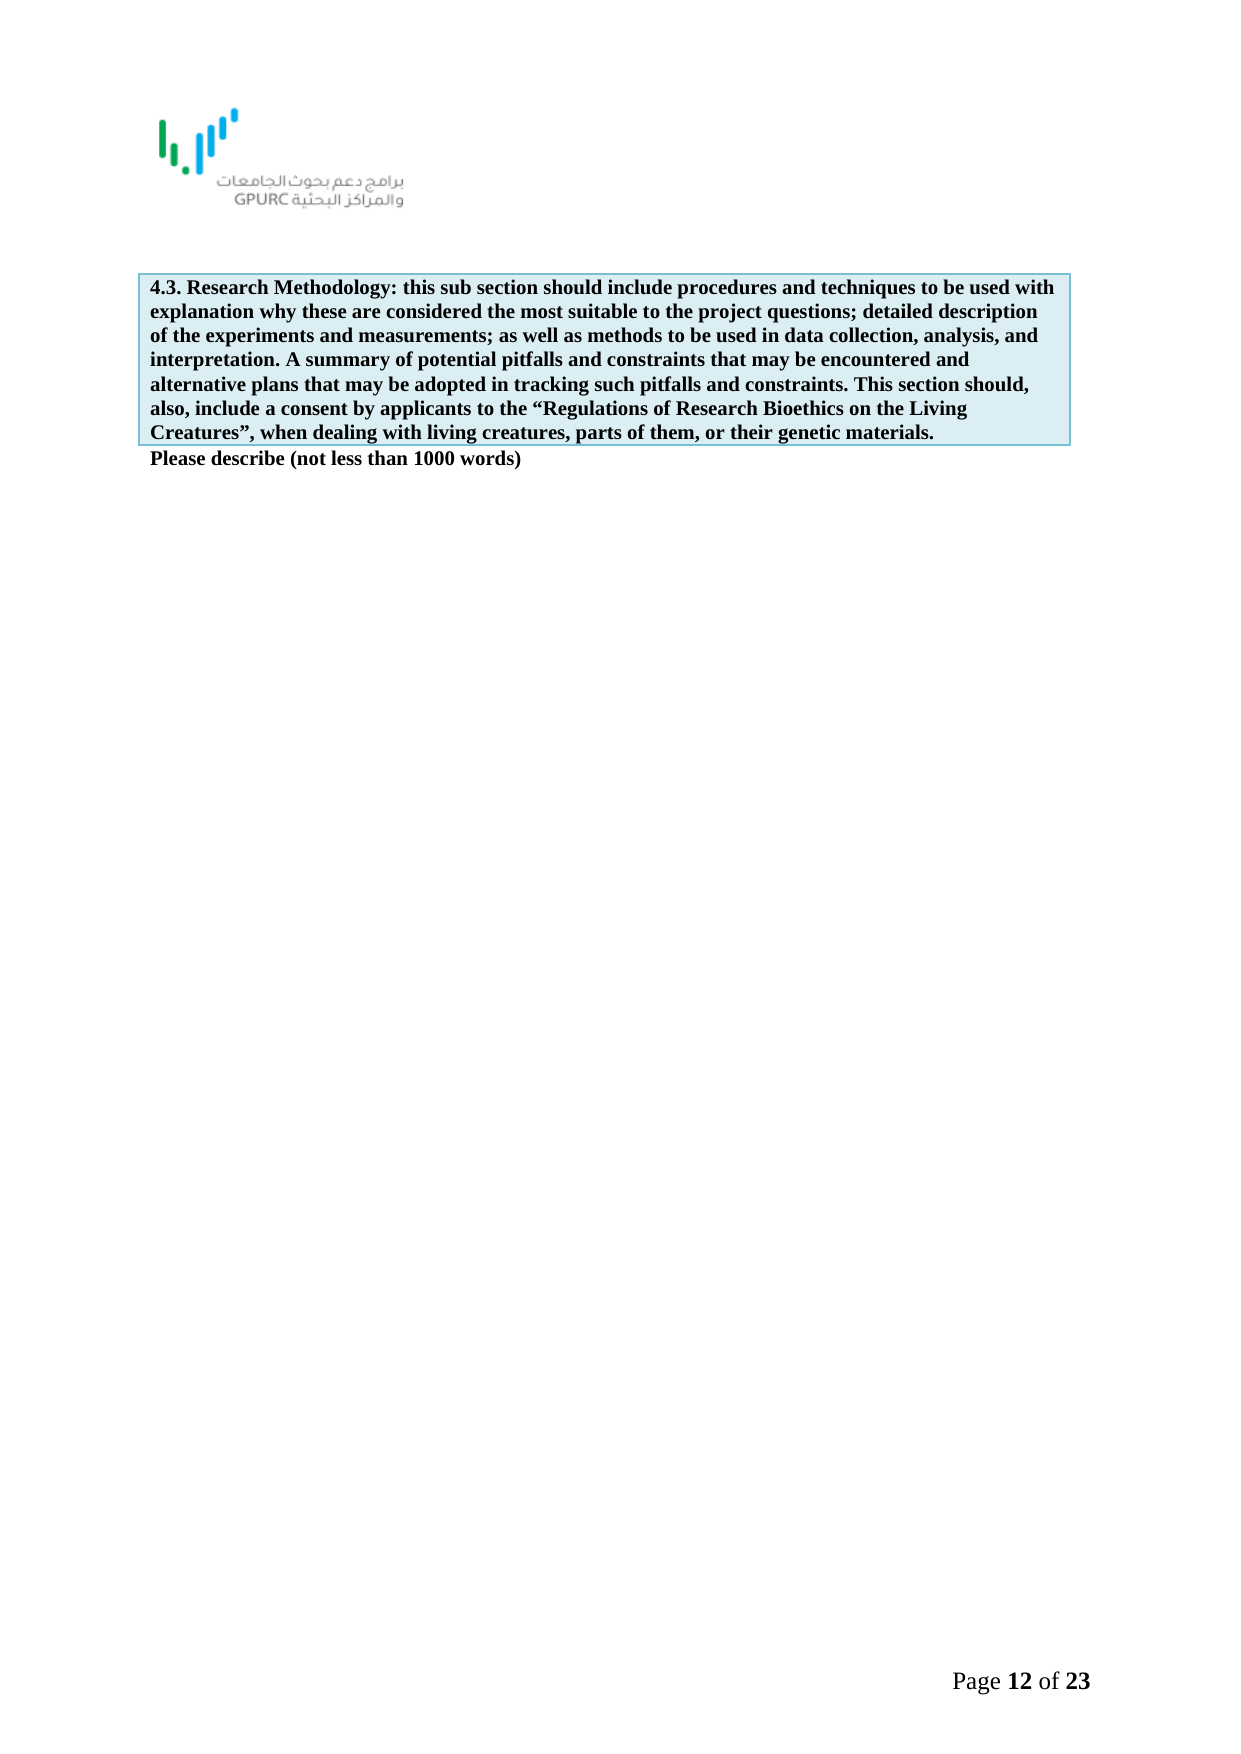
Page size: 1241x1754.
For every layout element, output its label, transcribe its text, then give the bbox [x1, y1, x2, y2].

table_header 4.3. Research Methodology: this sub section should include procedures and techniques to be used with explanation why these are considered the most suitable to the project questions; detailed description of the experiments and measurements; as well as methods to be used in data collection, analysis, and interpretation. A summary of potential pitfalls and constraints that may be encountered and alternative plans that may be adopted in tracking such pitfalls and constraints. This section should, also, include a consent by applicants to the “Regulations of Research Bioethics on the Living Creatures”, when dealing with living creatures, parts of them, or their genetic materials. [140, 275, 1069, 444]
text Please describe (not less than 1000 words) [150, 446, 1090, 470]
